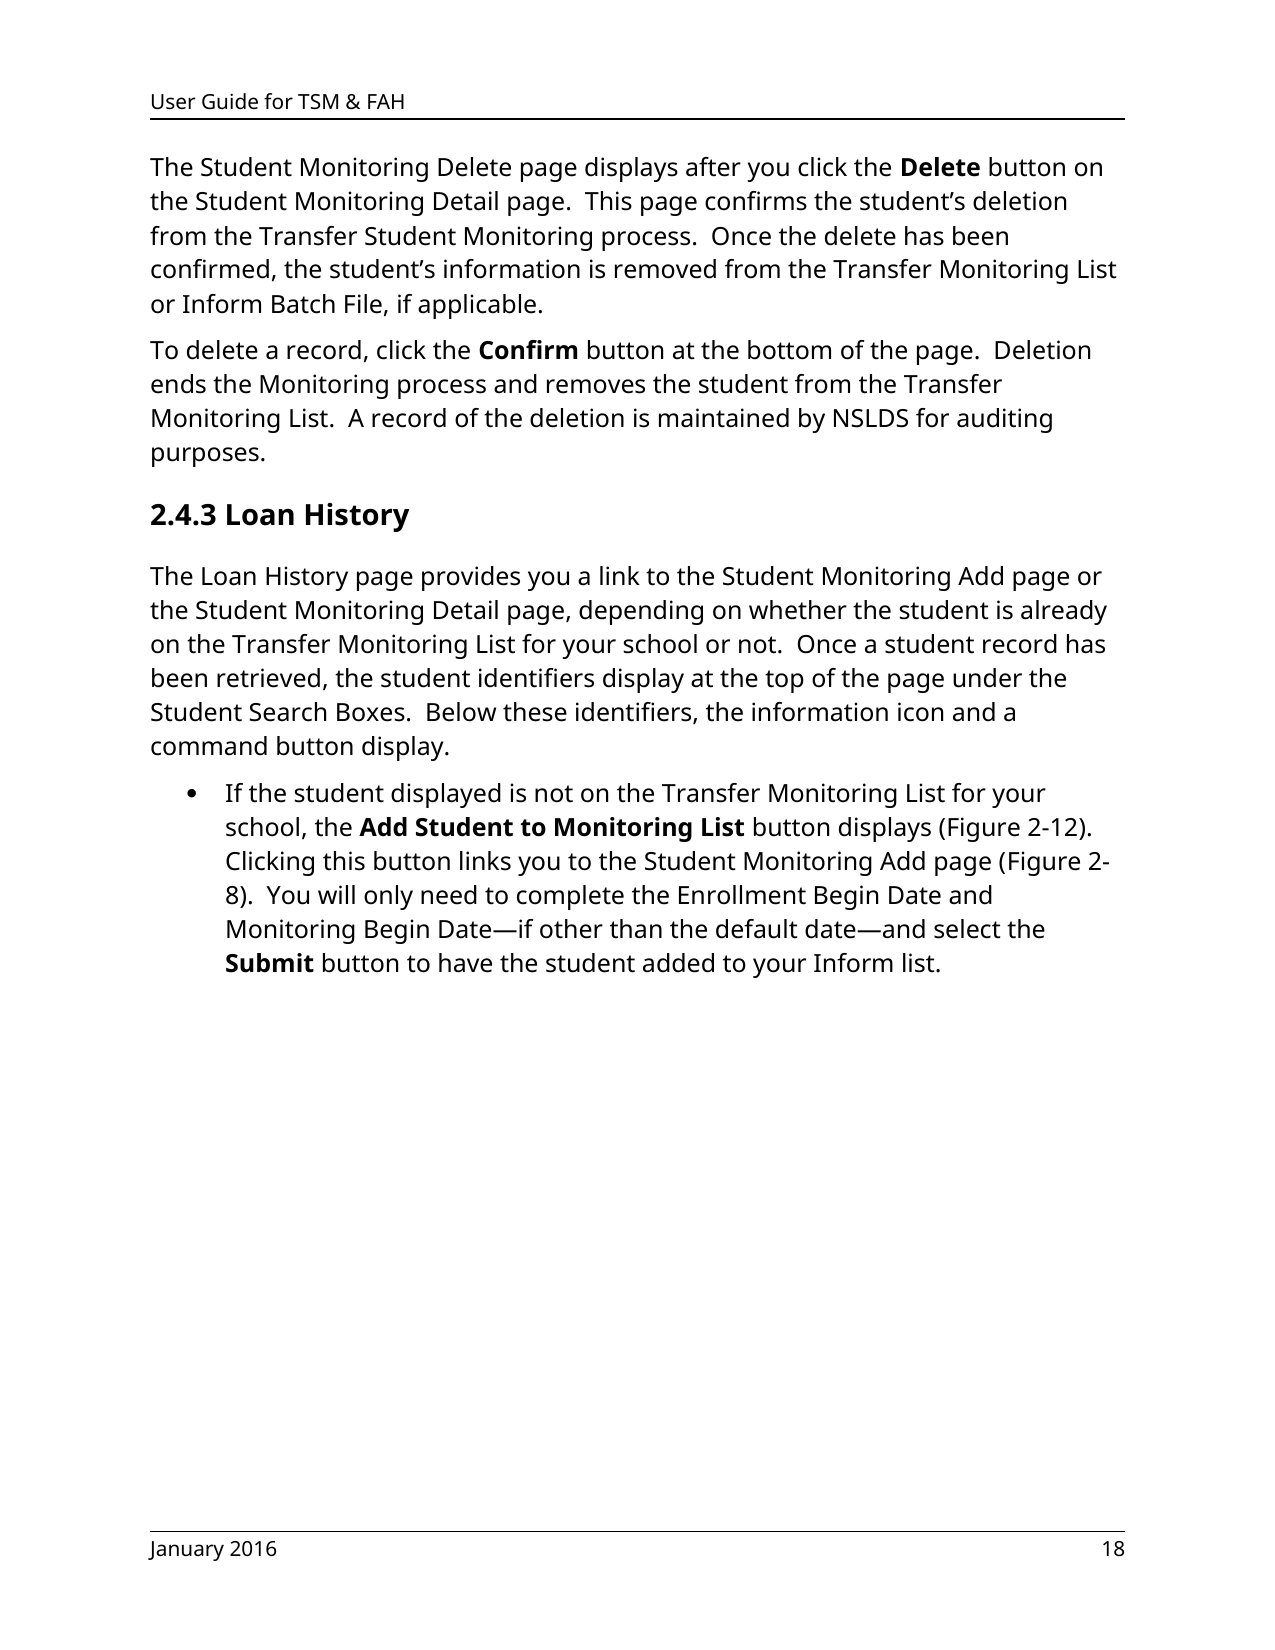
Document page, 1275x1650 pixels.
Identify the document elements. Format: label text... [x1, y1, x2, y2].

text The Loan History page provides you a link to the Student Monitoring Add page or the Student Monitoring Detail page, depending on whether the student is already on the Transfer Monitoring List for your school or not. Once a student record has been retrieved, the student identifiers display at the top of the page under the Student Search Boxes. Below these identifiers, the information icon and a command button display. [150, 559, 1125, 763]
text The Student Monitoring Delete page displays after you click the Delete button on the Student Monitoring Detail page. This page confirms the student’s deletion from the Transfer Student Monitoring process. Once the delete has been confirmed, the student’s information is removed from the Transfer Monitoring List or Inform Batch File, if applicable. [150, 150, 1125, 320]
subtitle Loan History [150, 494, 1125, 534]
text To delete a record, click the Confirm button at the bottom of the page. Deletion ends the Monitoring process and removes the student from the Transfer Monitoring List. A record of the deletion is maintained by NSLDS for auditing purposes. [150, 333, 1125, 469]
list If the student displayed is not on the Transfer Monitoring List for your school, the Add Student to Monitoring List button displays (Figure 2-12). Clicking this button links you to the Student Monitoring Add page (Figure 2-8). You will only need to complete the Enrollment Begin Date and Monitoring Begin Date—if other than the default date—and select the Submit button to have the student added to your Inform list. [187, 776, 1125, 980]
